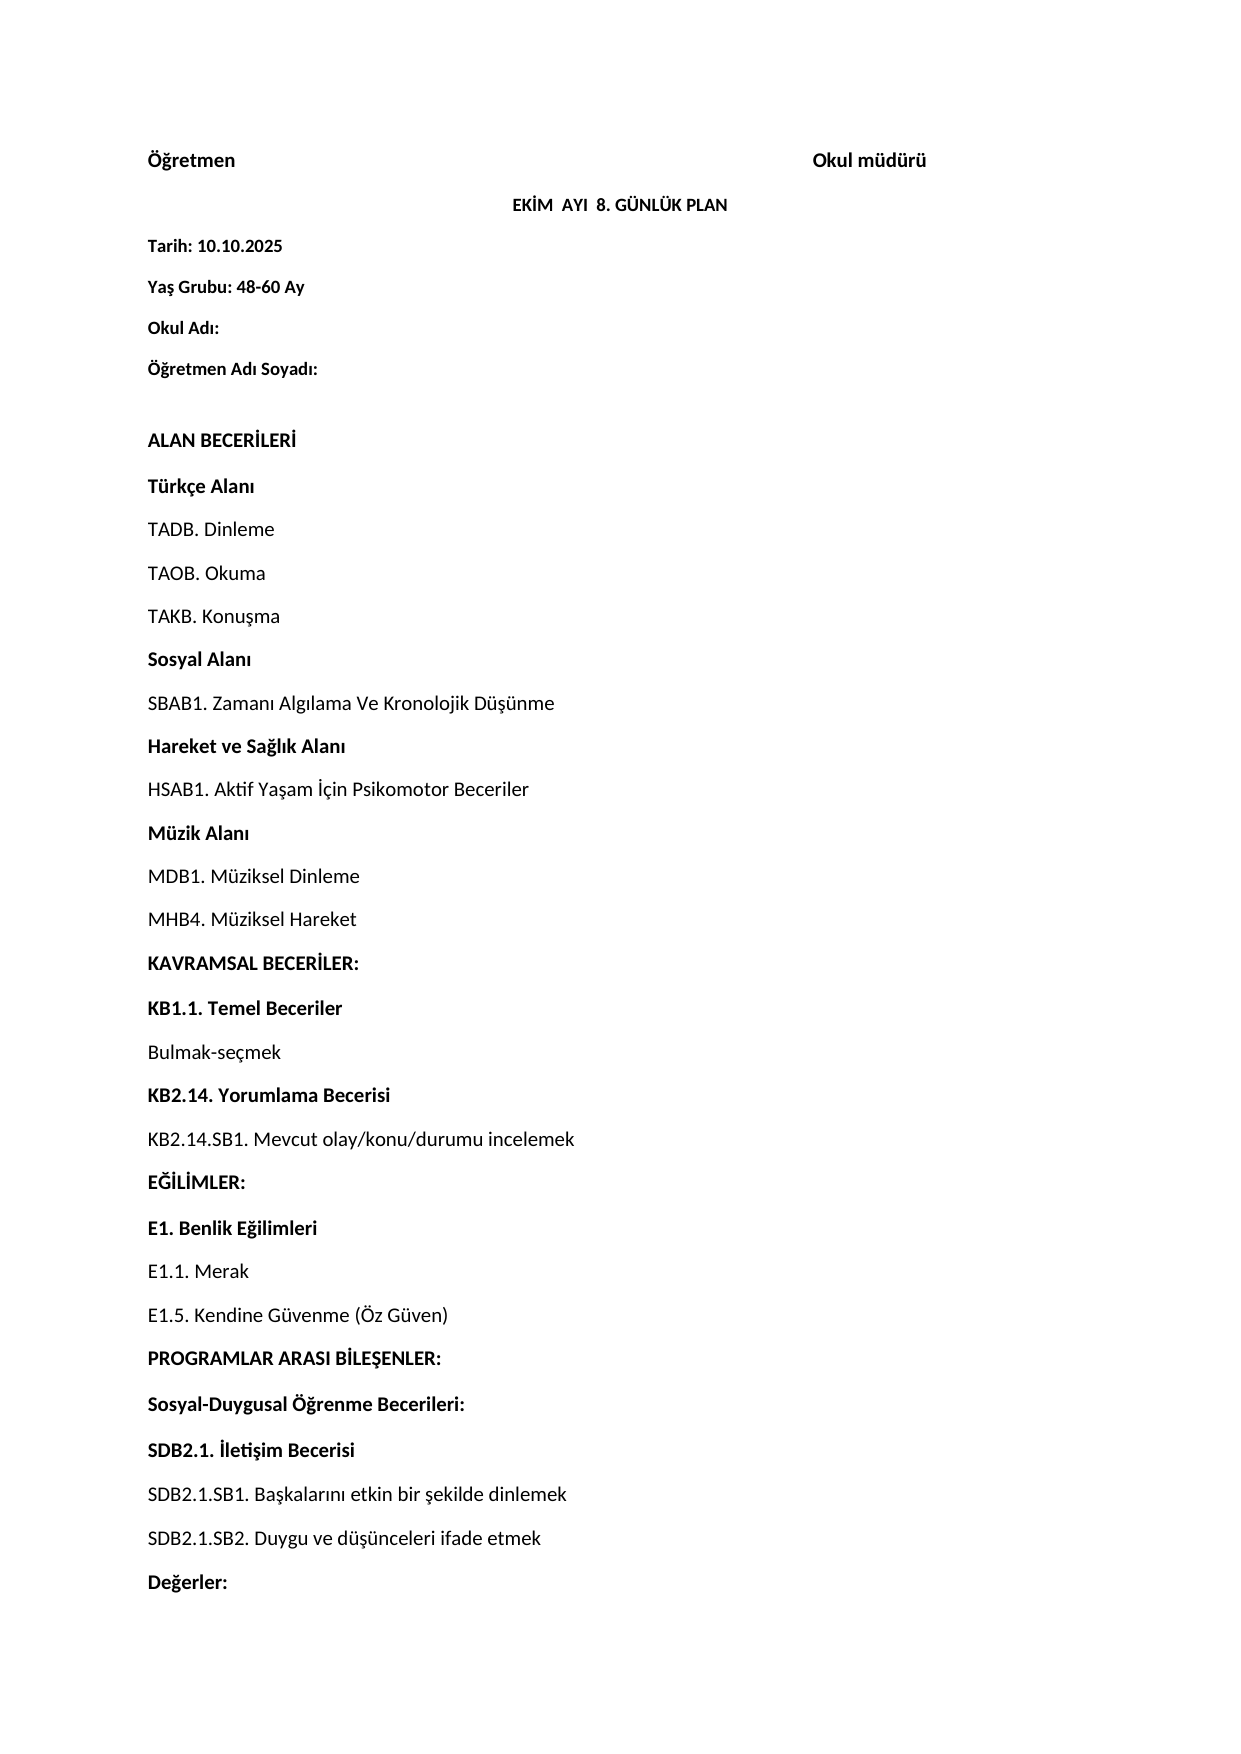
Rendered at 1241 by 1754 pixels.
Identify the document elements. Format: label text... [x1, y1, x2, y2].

text SDB2.1.SB2. Duygu ve düşünceleri ifade etmek [148, 1525, 1093, 1550]
text Değerler: [148, 1569, 1093, 1594]
text Hareket ve Sağlık Alanı [148, 733, 1093, 758]
text SDB2.1.SB1. Başkalarını etkin bir şekilde dinlemek [148, 1481, 1093, 1506]
text Sosyal Alanı [148, 646, 1093, 672]
text Müzik Alanı [148, 820, 1093, 845]
text Sosyal-Duygusal Öğrenme Becerileri: [148, 1391, 1093, 1416]
text ALAN BECERİLERİ [148, 427, 1093, 453]
text TAOB. Okuma [148, 560, 1093, 585]
text Yaş Grubu: 48-60 Ay [148, 275, 1093, 298]
text Türkçe Alanı [148, 473, 1093, 498]
text Öğretmen Okul müdürü [148, 148, 1093, 173]
text Okul Adı: [148, 316, 1093, 339]
text EKİM AYI 8. GÜNLÜK PLAN [148, 193, 1093, 216]
text E1. Benlik Eğilimleri [148, 1215, 1093, 1241]
text E1.5. Kendine Güvenme (Öz Güven) [148, 1302, 1093, 1327]
text EĞİLİMLER: [148, 1169, 1093, 1195]
text Bulmak-seçmek [148, 1039, 1093, 1064]
text KB2.14. Yorumlama Becerisi [148, 1082, 1093, 1108]
text MHB4. Müziksel Hareket [148, 906, 1093, 932]
text SDB2.1. İletişim Becerisi [148, 1437, 1093, 1462]
text E1.1. Merak [148, 1258, 1093, 1284]
text KAVRAMSAL BECERİLER: [148, 950, 1093, 975]
text KB2.14.SB1. Mevcut olay/konu/durumu incelemek [148, 1126, 1093, 1151]
text TAKB. Konuşma [148, 603, 1093, 628]
text Tarih: 10.10.2025 [148, 234, 1093, 257]
text PROGRAMLAR ARASI BİLEŞENLER: [148, 1345, 1093, 1371]
text KB1.1. Temel Beceriler [148, 996, 1093, 1021]
text Öğretmen Adı Soyadı: [148, 357, 1093, 380]
text MDB1. Müziksel Dinleme [148, 863, 1093, 888]
text TADB. Dinleme [148, 516, 1093, 542]
text HSAB1. Aktif Yaşam İçin Psikomotor Beceriler [148, 776, 1093, 802]
text SBAB1. Zamanı Algılama Ve Kronolojik Düşünme [148, 690, 1093, 715]
